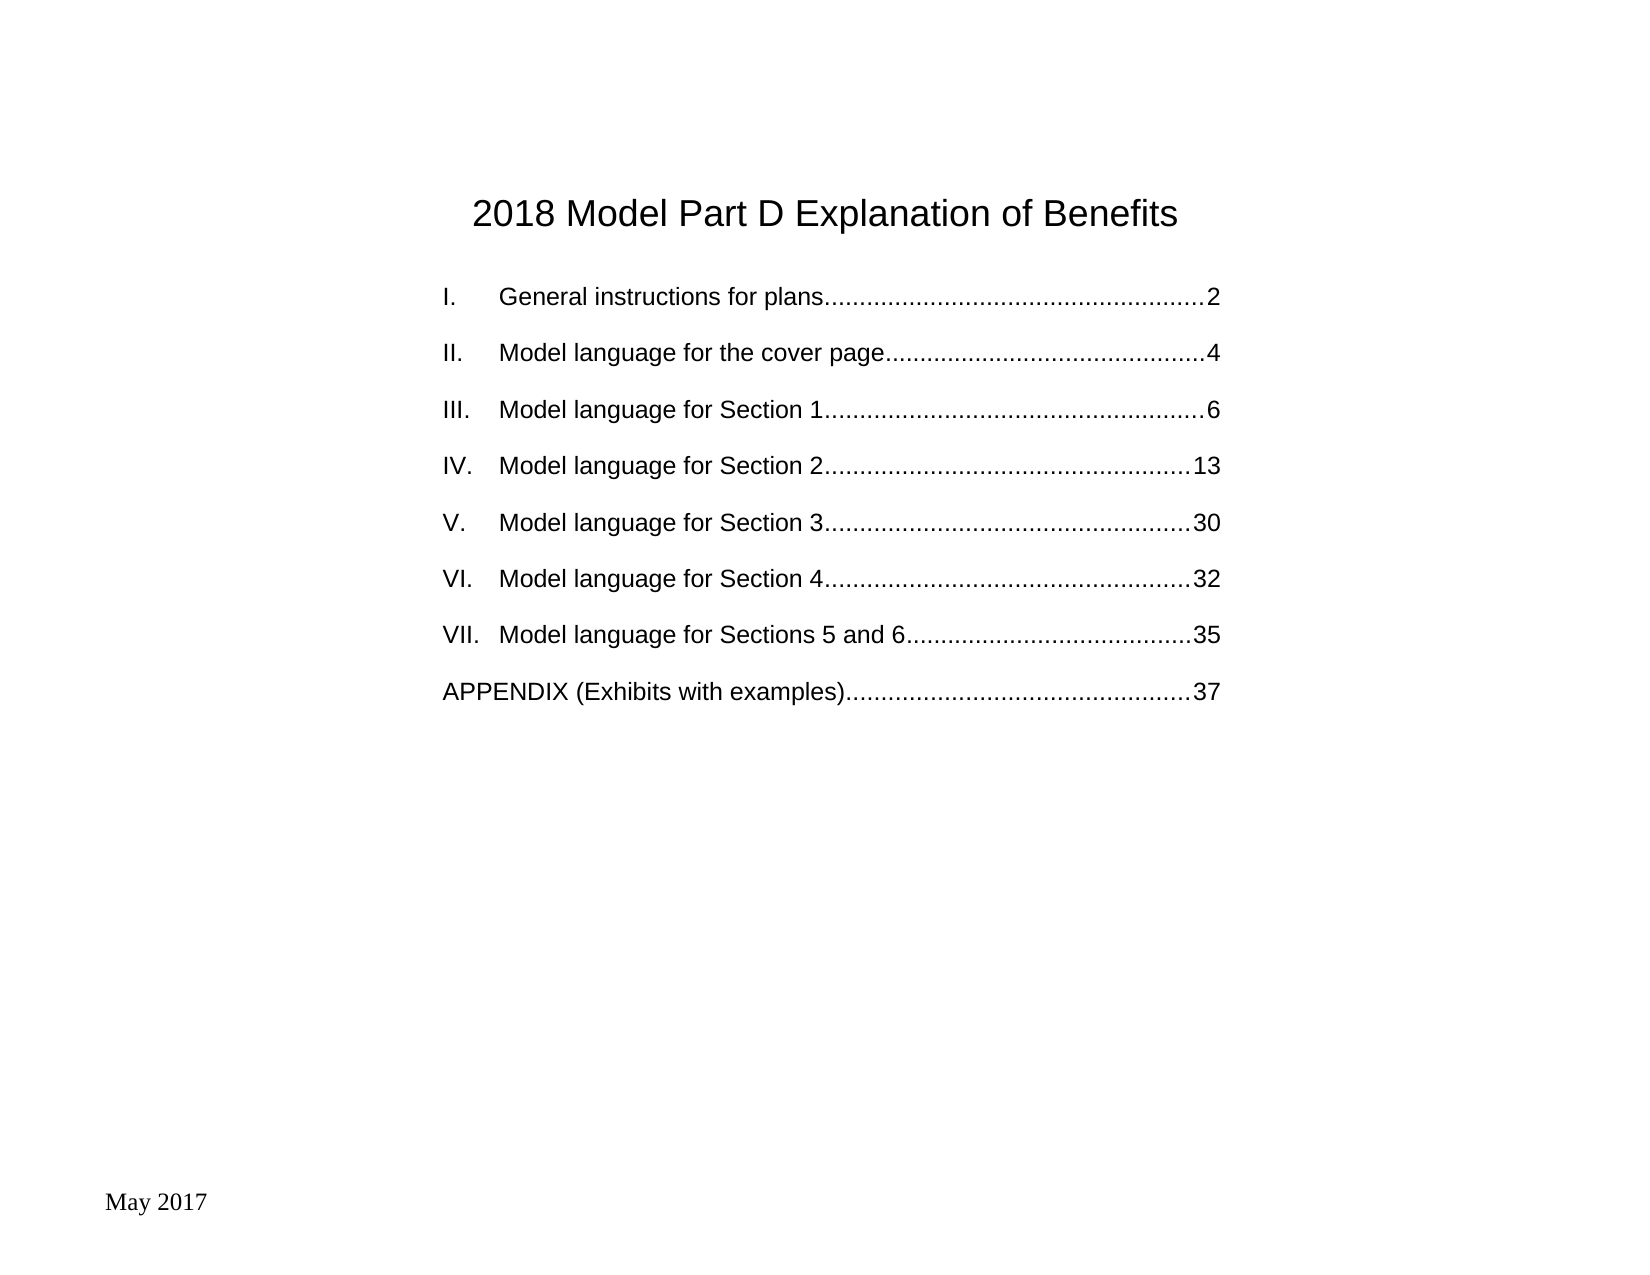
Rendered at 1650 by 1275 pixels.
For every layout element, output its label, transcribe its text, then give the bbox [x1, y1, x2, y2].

text APPENDIX (Exhibits with examples) 37 [442, 677, 1545, 706]
text III. Model language for Section 1 6 [442, 394, 1545, 423]
text II. Model language for the cover page 4 [442, 338, 1545, 367]
text I. General instructions for plans 2 [442, 282, 1545, 310]
text VI. Model language for Section 4 32 [442, 564, 1545, 593]
text V. Model language for Section 3 30 [442, 507, 1545, 536]
title 2018 Model Part D Explanation of Benefits [105, 191, 1545, 234]
text VII. Model language for Sections 5 and 6 35 [442, 620, 1545, 649]
text IV. Model language for Section 2 13 [442, 451, 1545, 480]
